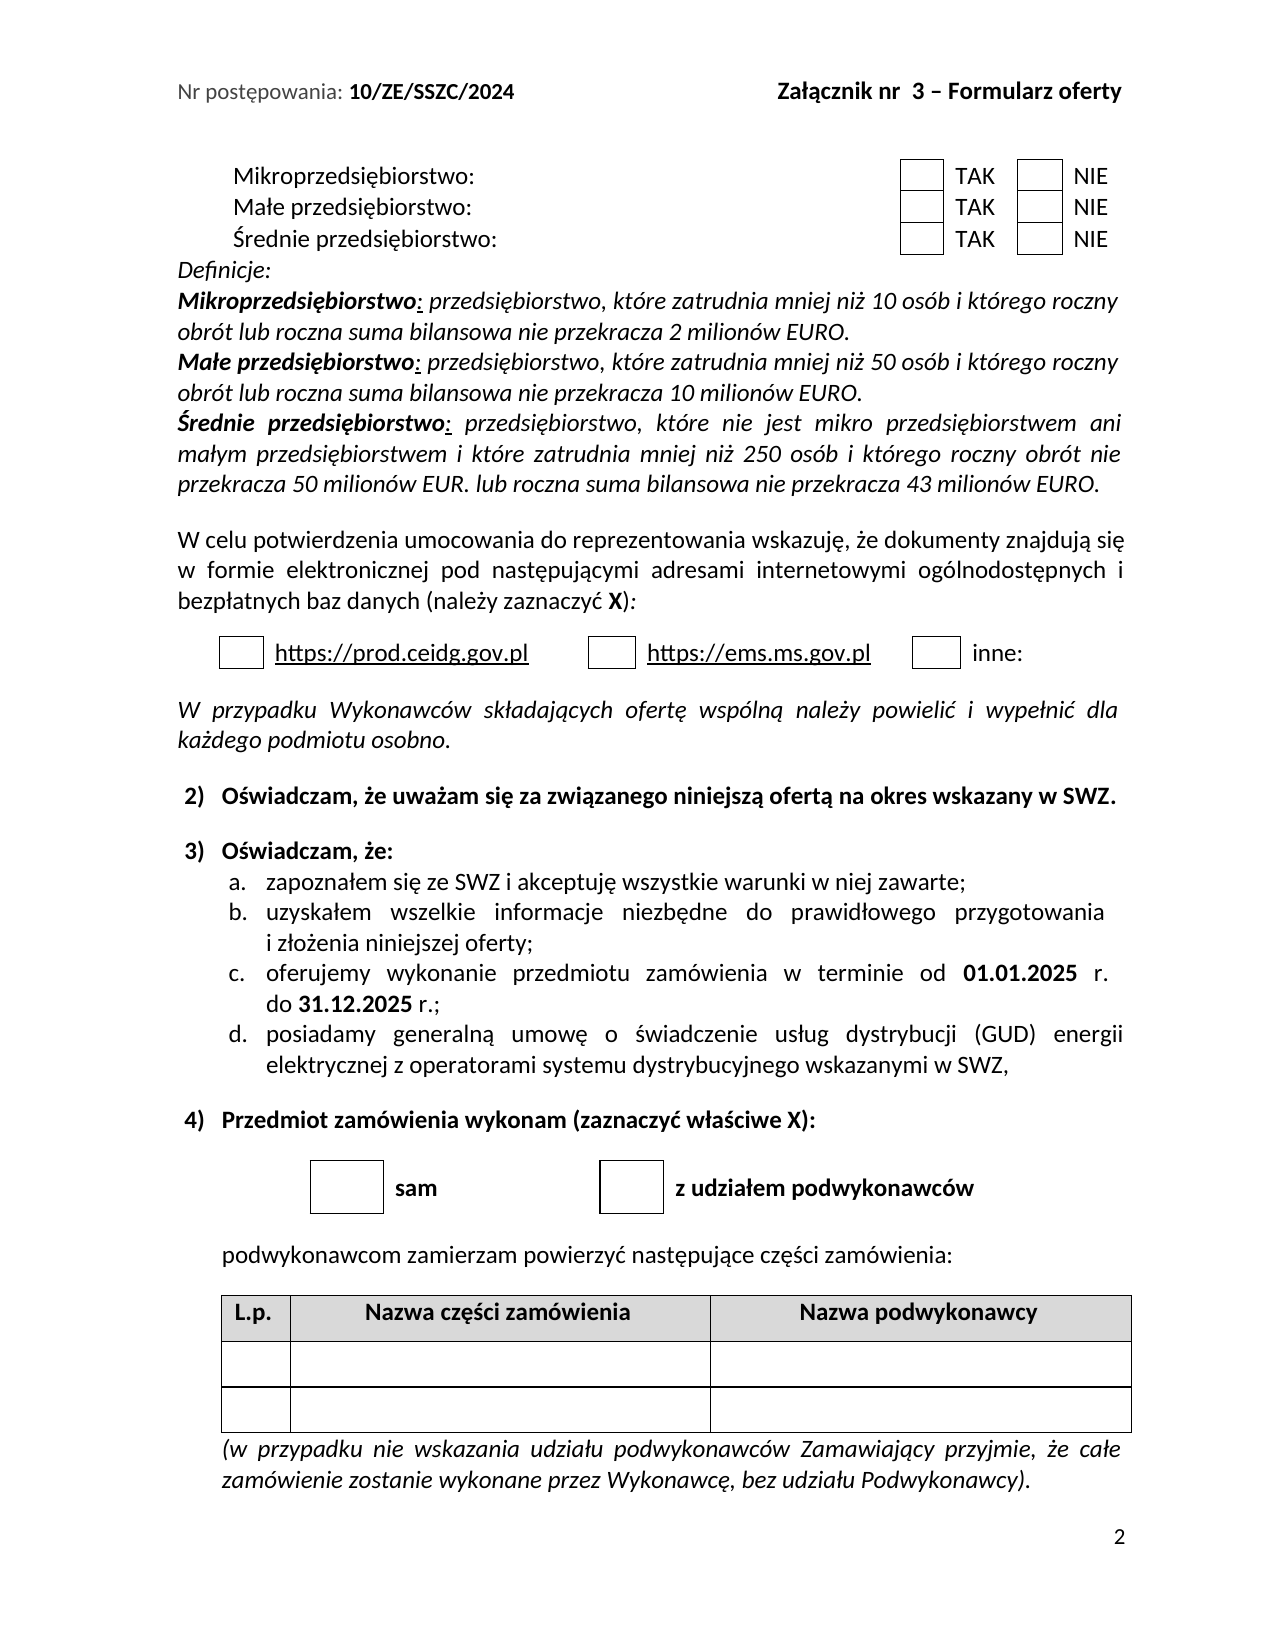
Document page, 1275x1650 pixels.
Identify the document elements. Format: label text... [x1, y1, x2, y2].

table_cell [711, 1388, 1131, 1432]
text Małe przedsiębiorstwo: przedsiębiorstwo, które zatrudnia mniej niż 50 osób i którego roczny obrót lub roczna suma bilansowa nie przekracza 10 milionów EURO. [177, 346, 1122, 407]
list Oświadczam, że uważam się za związanego niniejszą ofertą na okres wskazany w SWZ. [184, 780, 1125, 810]
table_header TAK [944, 159, 1017, 190]
text Mikroprzedsiębiorstwo: przedsiębiorstwo, które zatrudnia mniej niż 10 osób i którego roczny obrót lub roczna suma bilansowa nie przekracza 2 milionów EURO. [177, 285, 1122, 346]
table_header [1018, 160, 1062, 190]
table_header [220, 637, 263, 668]
table_cell [291, 1388, 710, 1432]
table_header https://prod.ceidg.gov.pl [264, 636, 588, 668]
table_cell [222, 1342, 290, 1386]
table_cell Małe przedsiębiorstwo: [222, 190, 900, 222]
table_cell TAK [944, 190, 1017, 222]
table_cell NIE [1063, 222, 1136, 253]
table_cell TAK [944, 222, 1017, 253]
table_header [311, 1161, 383, 1213]
table_header NIE [1063, 159, 1136, 190]
text W celu potwierdzenia umocowania do reprezentowania wskazuję, że dokumenty znajdują się w formie elektronicznej pod następującymi adresami internetowymi ogólnodostępnych i bezpłatnych baz danych (należy zaznaczyć X): [177, 524, 1125, 615]
list Przedmiot zamówienia wykonam (zaznaczyć właściwe X): [184, 1104, 1125, 1135]
table_cell [901, 191, 943, 222]
table_cell [291, 1342, 710, 1386]
table_header Mikroprzedsiębiorstwo: [222, 159, 900, 190]
table_header [589, 637, 635, 668]
list (w przypadku nie wskazania udziału podwykonawców Zamawiający przyjmie, że całe zamówienie zostanie wykonane przez Wykonawcę, bez udziału Podwykonawcy). [222, 1433, 1125, 1494]
table_header https://ems.ms.gov.pl [636, 636, 912, 668]
table_header [601, 1161, 663, 1213]
table_cell [222, 1388, 290, 1432]
list posiadamy generalną umowę o świadczenie usług dystrybucji (GUD) energii elektrycznej z operatorami systemu dystrybucyjnego wskazanymi w SWZ, [228, 1018, 1125, 1079]
table_header L.p. [222, 1296, 290, 1341]
list oferujemy wykonanie przedmiotu zamówienia w terminie od 01.01.2025 r. do 31.12.2025 r.; [228, 957, 1125, 1018]
table_header Nazwa podwykonawcy [711, 1296, 1131, 1341]
table_header [913, 637, 960, 668]
list zapoznałem się ze SWZ i akceptuję wszystkie warunki w niej zawarte; [228, 866, 1125, 896]
table_cell [1018, 223, 1062, 253]
table_header inne: [961, 636, 1083, 668]
table_header Nazwa części zamówienia [291, 1296, 710, 1341]
list uzyskałem wszelkie informacje niezbędne do prawidłowego przygotowania i złożenia niniejszej oferty; [228, 896, 1125, 957]
table_cell [1018, 191, 1062, 222]
table_header z udziałem podwykonawców [664, 1160, 1018, 1213]
text Średnie przedsiębiorstwo: przedsiębiorstwo, które nie jest mikro przedsiębiorstwem ani małym przedsiębiorstwem i które zatrudnia mniej niż 250 osób i którego roczny obrót nie przekracza 50 milionów EUR. lub roczna suma bilansowa nie przekracza 43 milionów EURO. [177, 407, 1125, 499]
table_cell Średnie przedsiębiorstwo: [222, 222, 900, 253]
table_cell [711, 1342, 1131, 1386]
list Oświadczam, że: [184, 835, 1125, 866]
text Definicje: [177, 254, 1122, 285]
table_header sam [384, 1160, 599, 1213]
table_cell NIE [1063, 190, 1136, 222]
text W przypadku Wykonawców składających ofertę wspólną należy powielić i wypełnić dla każdego podmiotu osobno. [177, 694, 1122, 755]
table_cell [901, 223, 943, 253]
text podwykonawcom zamierzam powierzyć następujące części zamówienia: [222, 1239, 1125, 1270]
table_header [901, 160, 943, 190]
